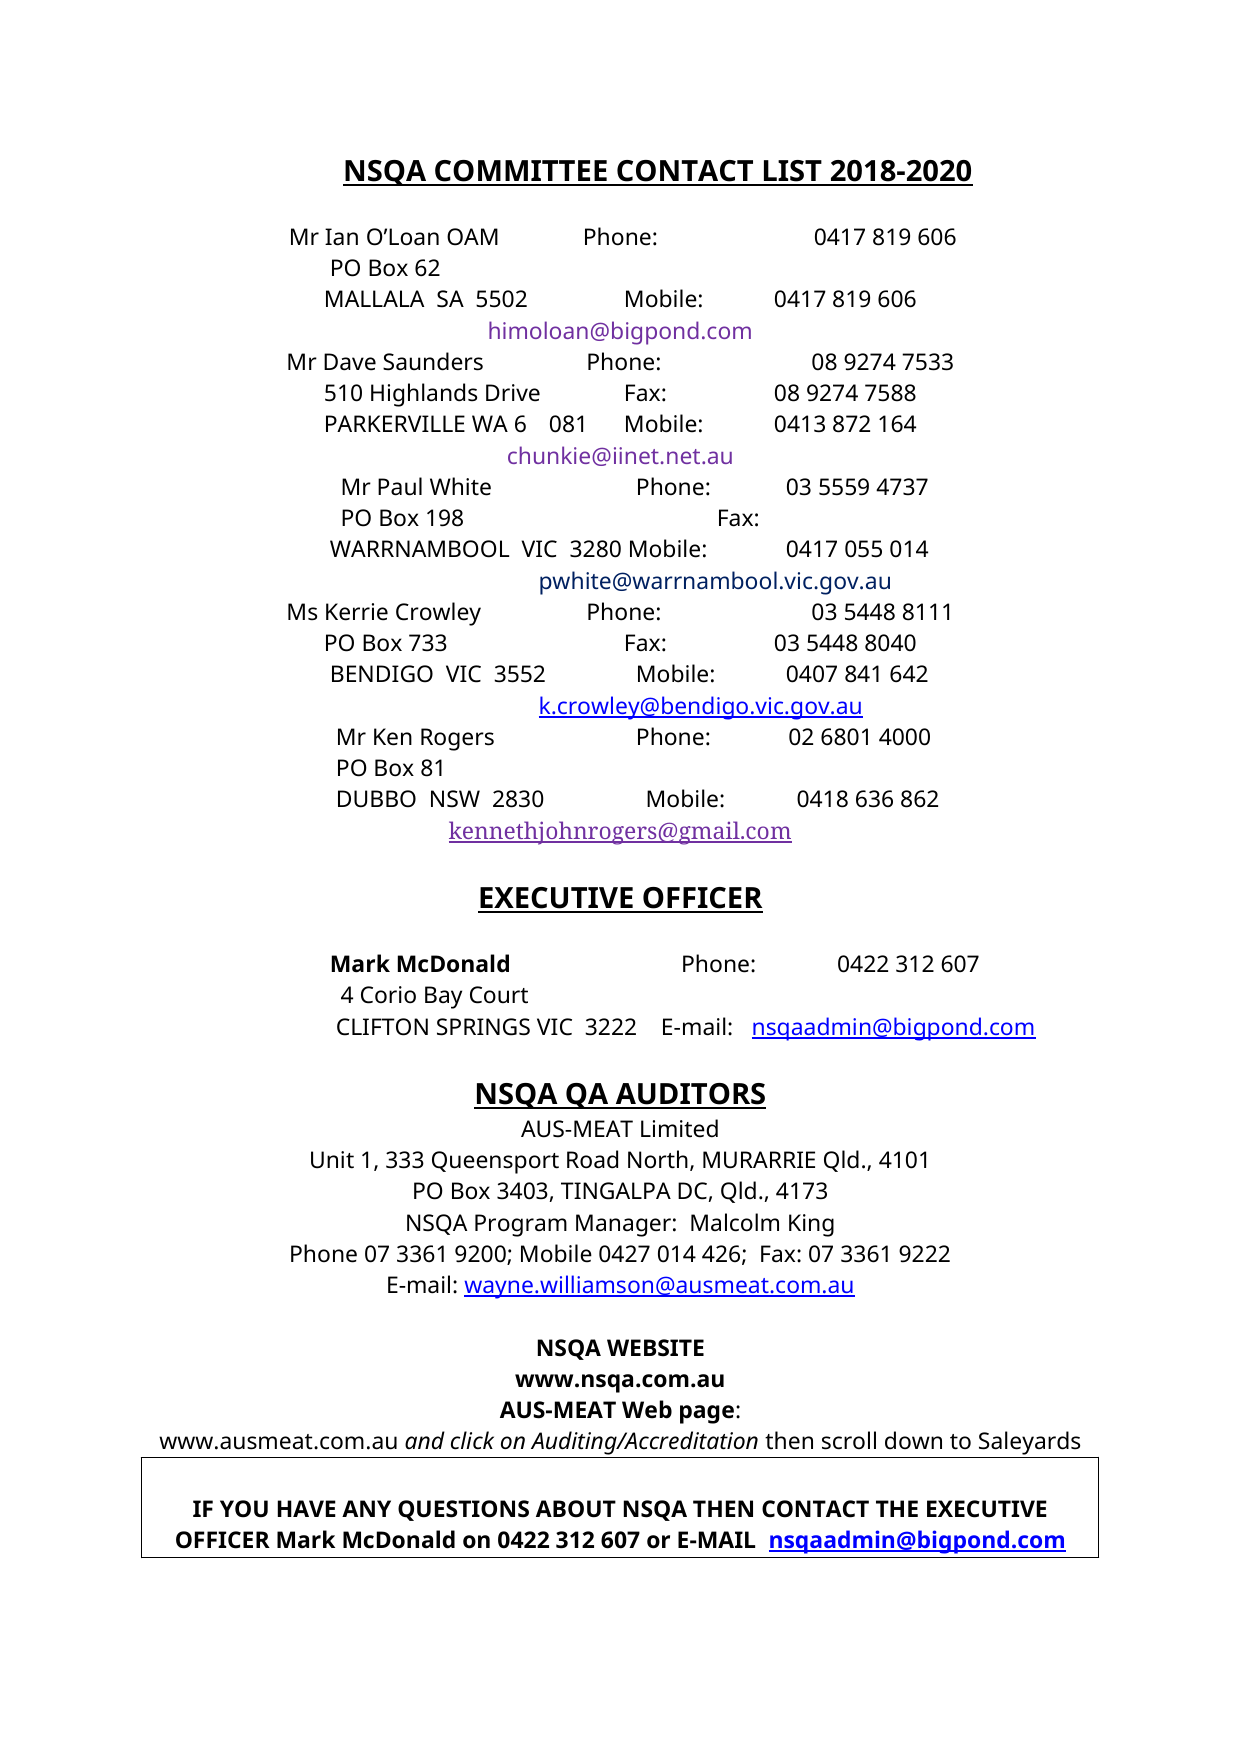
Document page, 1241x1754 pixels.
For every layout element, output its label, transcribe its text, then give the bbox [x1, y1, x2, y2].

text AUS-MEAT Web page: [150, 1394, 1090, 1425]
text BENDIGO VIC 3552 Mobile: 0407 841 642 [300, 658, 1090, 690]
text 510 Highlands Drive Fax: 08 9274 7588 [150, 377, 1090, 408]
text PO Box 733 Fax: 03 5448 8040 [150, 627, 1090, 658]
text Mr Ian O’Loan OAM Phone: 0417 819 606 [150, 221, 1090, 252]
text AUS-MEAT Limited [150, 1113, 1090, 1144]
text 4 Corio Bay Court [150, 979, 1090, 1011]
text Mr Ken Rogers Phone: 02 6801 4000 [300, 721, 1090, 752]
text E-mail: wayne.williamson@ausmeat.com.au [150, 1269, 1090, 1300]
text NSQA COMMITTEE CONTACT LIST 2018-2020 [150, 150, 1090, 190]
text k.crowley@bendigo.vic.gov.au [300, 690, 1090, 721]
text IF YOU HAVE ANY QUESTIONS ABOUT NSQA THEN CONTACT THE EXECUTIVE OFFICER Mark McDonald on 0422 312 607 or E-MAIL nsqaadmin@bigpond.com [142, 1492, 1098, 1557]
text chunkie@iinet.net.au [150, 440, 1090, 471]
text himoloan@bigpond.com [150, 315, 1090, 346]
text PO Box 62 [300, 252, 1090, 283]
text NSQA WEBSITE [150, 1332, 1090, 1363]
text www.nsqa.com.au [150, 1363, 1090, 1394]
text Phone 07 3361 9200; Mobile 0427 014 426; Fax: 07 3361 9222 [150, 1238, 1090, 1269]
text PARKERVILLE WA 6 081 Mobile: 0413 872 164 [150, 408, 1090, 440]
text Ms Kerrie Crowley Phone: 03 5448 8111 [150, 596, 1090, 627]
text WARRNAMBOOL VIC 3280 Mobile: 0417 055 014 [300, 533, 1090, 565]
text Unit 1, 333 Queensport Road North, MURARRIE Qld., 4101 [150, 1144, 1090, 1175]
text PO Box 198 Fax: [150, 502, 1090, 533]
text Mr Dave Saunders Phone: 08 9274 7533 [150, 346, 1090, 377]
text NSQA QA AUDITORS [150, 1073, 1090, 1113]
text NSQA Program Manager: Malcolm King [150, 1207, 1090, 1238]
text Mark McDonald Phone: 0422 312 607 [300, 948, 1090, 979]
text pwhite@warrnambool.vic.gov.au [300, 565, 1090, 596]
text CLIFTON SPRINGS VIC 3222 E-mail: nsqaadmin@bigpond.com [300, 1011, 1090, 1042]
text MALLALA SA 5502 Mobile: 0417 819 606 [150, 283, 1090, 315]
text PO Box 81 [150, 752, 1090, 783]
text kennethjohnrogers@gmail.com [150, 815, 1090, 846]
text Mr Paul White Phone: 03 5559 4737 [150, 471, 1090, 502]
text www.ausmeat.com.au and click on Auditing/Accreditation then scroll down to Saleyards [150, 1425, 1090, 1457]
text EXECUTIVE OFFICER [150, 877, 1090, 917]
text PO Box 3403, TINGALPA DC, Qld., 4173 [150, 1175, 1090, 1207]
text DUBBO NSW 2830 Mobile: 0418 636 862 [300, 783, 1090, 815]
